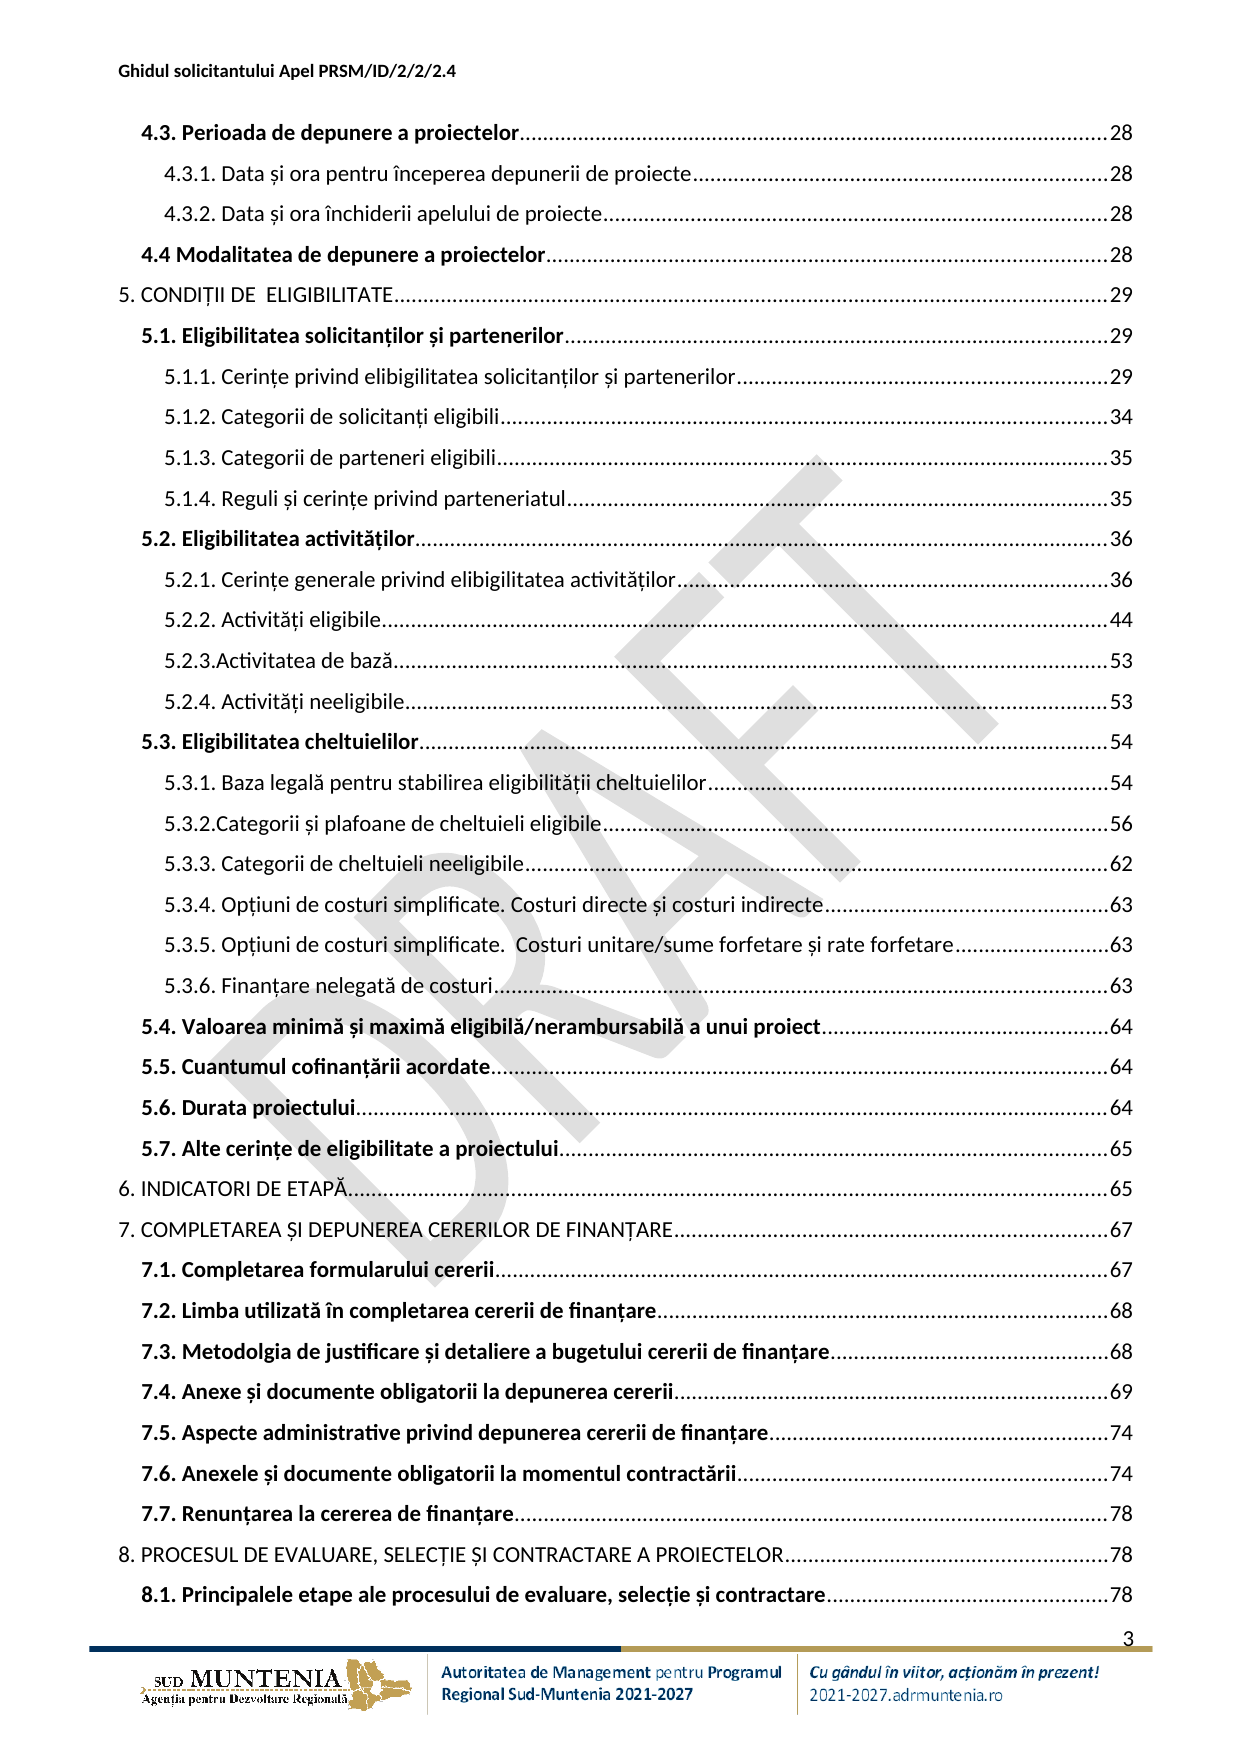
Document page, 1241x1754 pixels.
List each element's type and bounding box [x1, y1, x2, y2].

picture [89, 1646, 1153, 1715]
